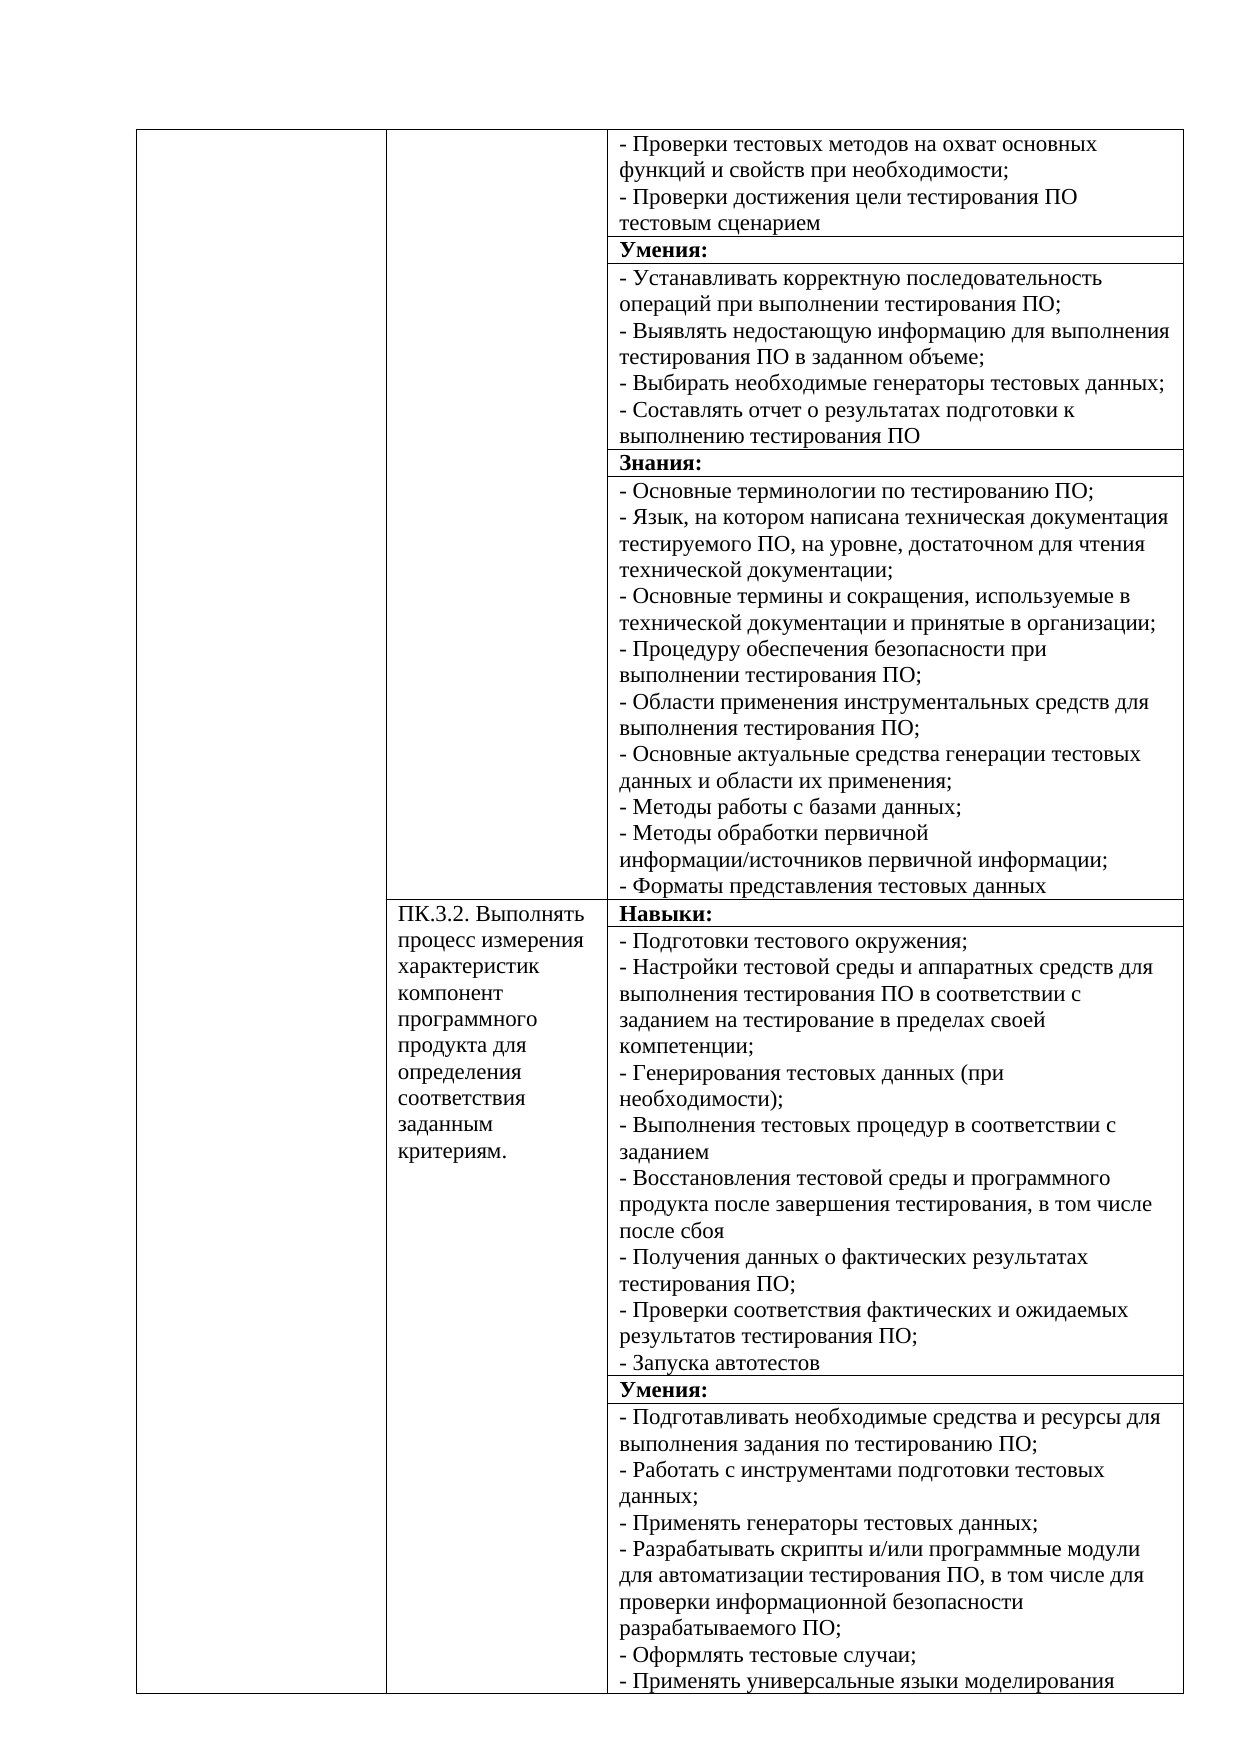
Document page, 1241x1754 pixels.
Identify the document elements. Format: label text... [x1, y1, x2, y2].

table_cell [608, 130, 1183, 236]
table_cell - Основные терминологии по тестированию ПО; - Язык, на котором написана техническая документация тестируемого ПО, на уровне, достаточном для чтения технической документации; - Основные термины и сокращения, используемые в технической документации и принятые в организации; - Процедуру обеспечения безопасности при выполнении тестирования ПО; - Области применения инструментальных средств для выполнения тестирования ПО; - Основные актуальные средства генерации тестовых данных и области их применения; - Методы работы с базами данных; - Методы обработки первичной информации/источников первичной информации; - Форматы представления тестовых данных [608, 477, 1183, 898]
table_cell Знания: [608, 450, 1183, 476]
table_cell Умения: [608, 1376, 1183, 1402]
table_cell ПК.3.2. Выполнять процесс измерения характеристик компонент программного продукта для определения соответствия заданным критериям. [387, 900, 607, 1693]
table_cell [608, 1404, 1183, 1693]
table_cell Умения: [608, 237, 1183, 263]
table_cell Навыки: [608, 900, 1183, 926]
table_cell - Устанавливать корректную последовательность операций при выполнении тестирования ПО; - Выявлять недостающую информацию для выполнения тестирования ПО в заданном объеме; - Выбирать необходимые генераторы тестовых данных; - Составлять отчет о результатах подготовки к выполнению тестирования ПО [608, 264, 1183, 448]
table_cell - Подготовки тестового окружения; - Настройки тестовой среды и аппаратных средств для выполнения тестирования ПО в соответствии с заданием на тестирование в пределах своей компетенции; - Генерирования тестовых данных (при необходимости); - Выполнения тестовых процедур в соответствии с заданием - Восстановления тестовой среды и программного продукта после завершения тестирования, в том числе после сбоя - Получения данных о фактических результатах тестирования ПО; - Проверки соответствия фактических и ожидаемых результатов тестирования ПО; - Запуска автотестов [608, 927, 1183, 1375]
